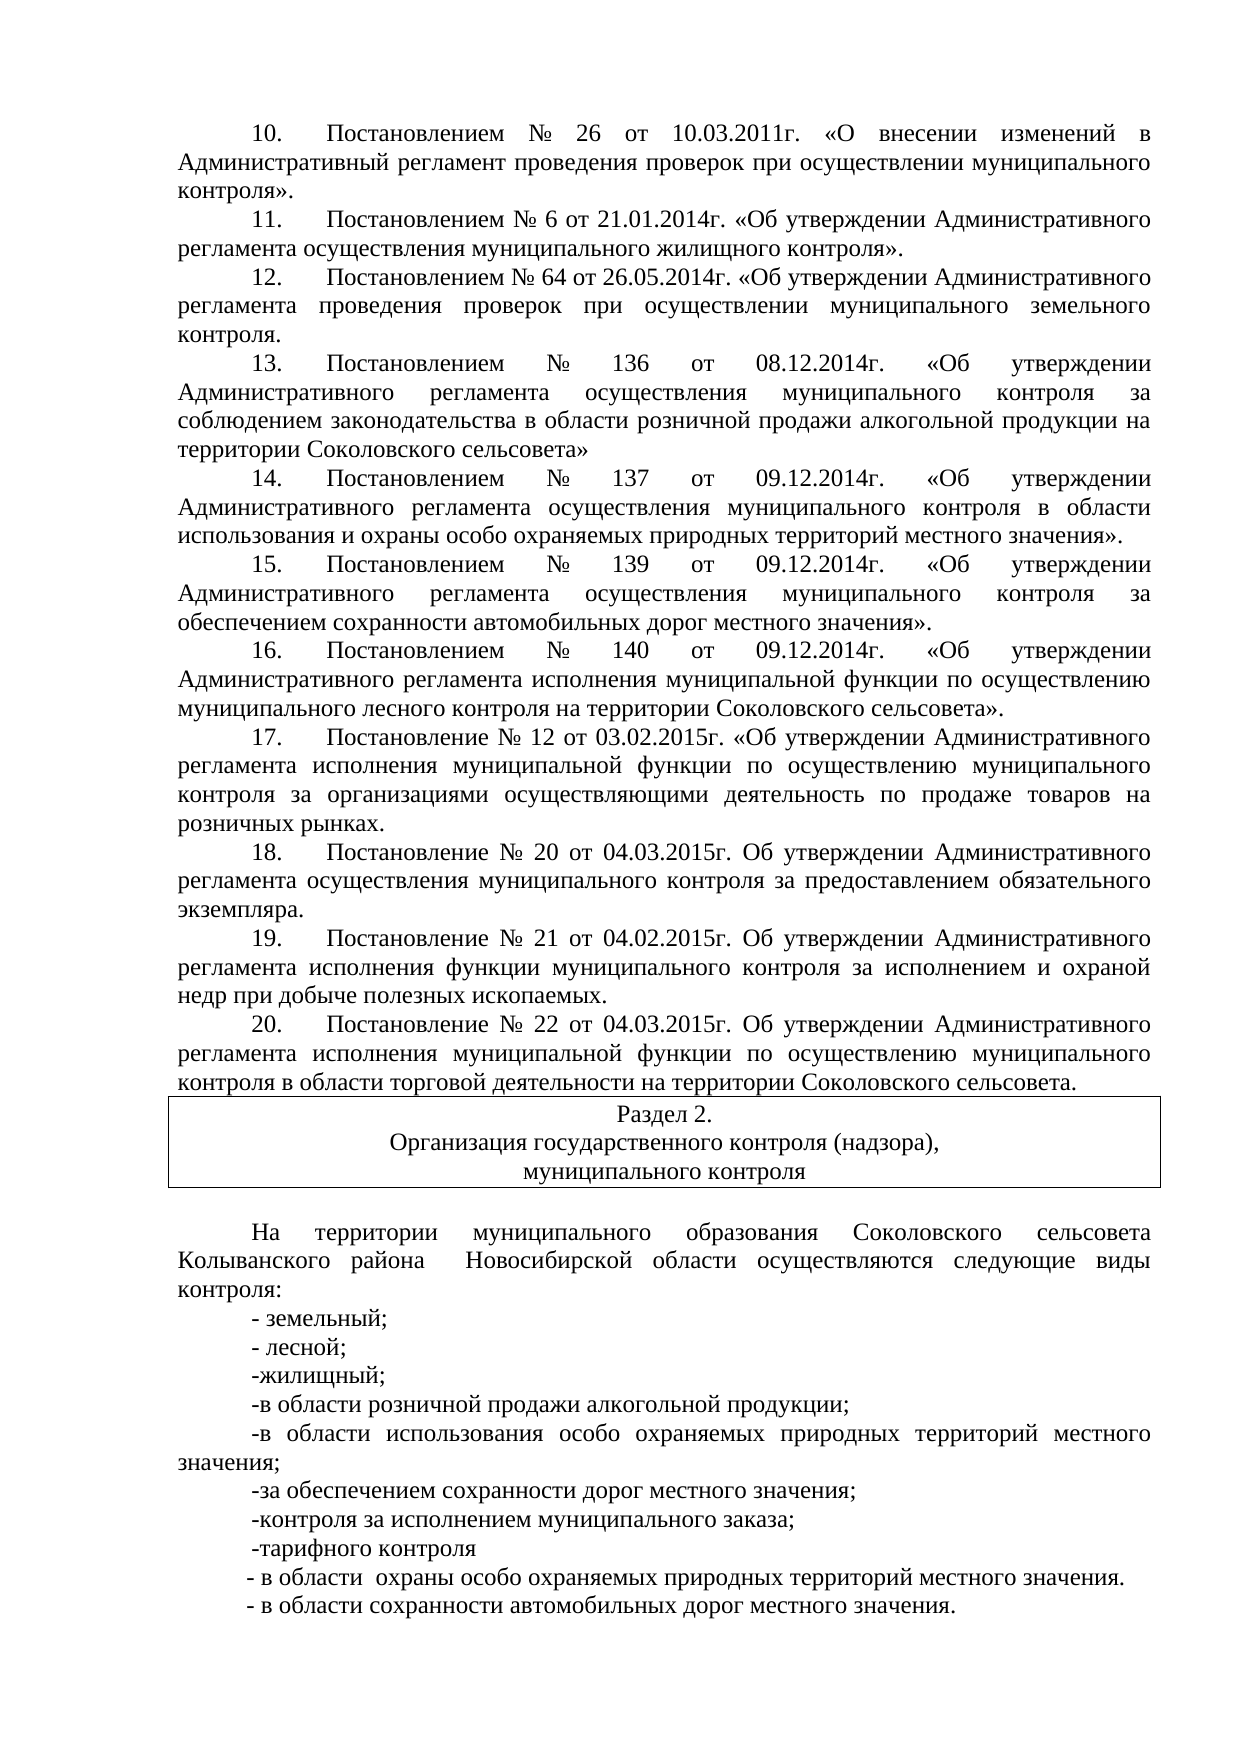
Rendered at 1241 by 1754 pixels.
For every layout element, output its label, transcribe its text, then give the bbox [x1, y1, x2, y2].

text Раздел 2. [169, 1097, 1160, 1127]
list Постановление № 21 от 04.02.2015г. Об утверждении Административного регламента исполнения функции муниципального контроля за исполнением и охраной недр при добыче полезных ископаемых. [177, 923, 1152, 1009]
text -в области розничной продажи алкогольной продукции; [177, 1389, 1152, 1418]
list Постановлением № 26 от 10.03.2011г. «О внесении изменений в Административный регламент проведения проверок при осуществлении муниципального контроля». [177, 118, 1152, 204]
list Постановление № 22 от 04.03.2015г. Об утверждении Административного регламента исполнения муниципальной функции по осуществлению муниципального контроля в области торговой деятельности на территории Соколовского сельсовета. [177, 1009, 1152, 1096]
list Постановлением № 139 от 09.12.2014г. «Об утверждении Административного регламента осуществления муниципального контроля за обеспечением сохранности автомобильных дорог местного значения». [177, 549, 1152, 636]
text - лесной; [177, 1332, 1152, 1361]
text - в области сохранности автомобильных дорог местного значения. [177, 1591, 1152, 1619]
list Постановлением № 64 от 26.05.2014г. «Об утверждении Административного регламента проведения проверок при осуществлении муниципального земельного контроля. [177, 262, 1152, 348]
list Постановление № 20 от 04.03.2015г. Об утверждении Административного регламента осуществления муниципального контроля за предоставлением обязательного экземпляра. [177, 837, 1152, 923]
text муниципального контроля [169, 1153, 1160, 1187]
text -в области использования особо охраняемых природных территорий местного значения; [177, 1418, 1152, 1476]
text -жилищный; [177, 1361, 1152, 1389]
list Постановлением № 137 от 09.12.2014г. «Об утверждении Административного регламента осуществления муниципального контроля в области использования и охраны особо охраняемых природных территорий местного значения». [177, 463, 1152, 549]
list Постановлением № 136 от 08.12.2014г. «Об утверждении Административного регламента осуществления муниципального контроля за соблюдением законодательства в области розничной продажи алкогольной продукции на территории Соколовского сельсовета» [177, 348, 1152, 463]
list Постановлением № 140 от 09.12.2014г. «Об утверждении Административного регламента исполнения муниципальной функции по осуществлению муниципального лесного контроля на территории Соколовского сельсовета». [177, 636, 1152, 722]
text -контроля за исполнением муниципального заказа; [177, 1504, 1152, 1533]
text -за обеспечением сохранности дорог местного значения; [177, 1476, 1152, 1504]
text На территории муниципального образования Соколовского сельсовета Колыванского района Новосибирской области осуществляются следующие виды контроля: [177, 1217, 1152, 1303]
list Постановление № 12 от 03.02.2015г. «Об утверждении Административного регламента исполнения муниципальной функции по осуществлению муниципального контроля за организациями осуществляющими деятельность по продаже товаров на розничных рынках. [177, 722, 1152, 837]
text - в области охраны особо охраняемых природных территорий местного значения. [177, 1562, 1152, 1591]
text - земельный; [177, 1303, 1152, 1332]
text -тарифного контроля [177, 1533, 1152, 1562]
text Организация государственного контроля (надзора), [177, 1127, 1152, 1153]
list Постановлением № 6 от 21.01.2014г. «Об утверждении Административного регламента осуществления муниципального жилищного контроля». [177, 204, 1152, 262]
